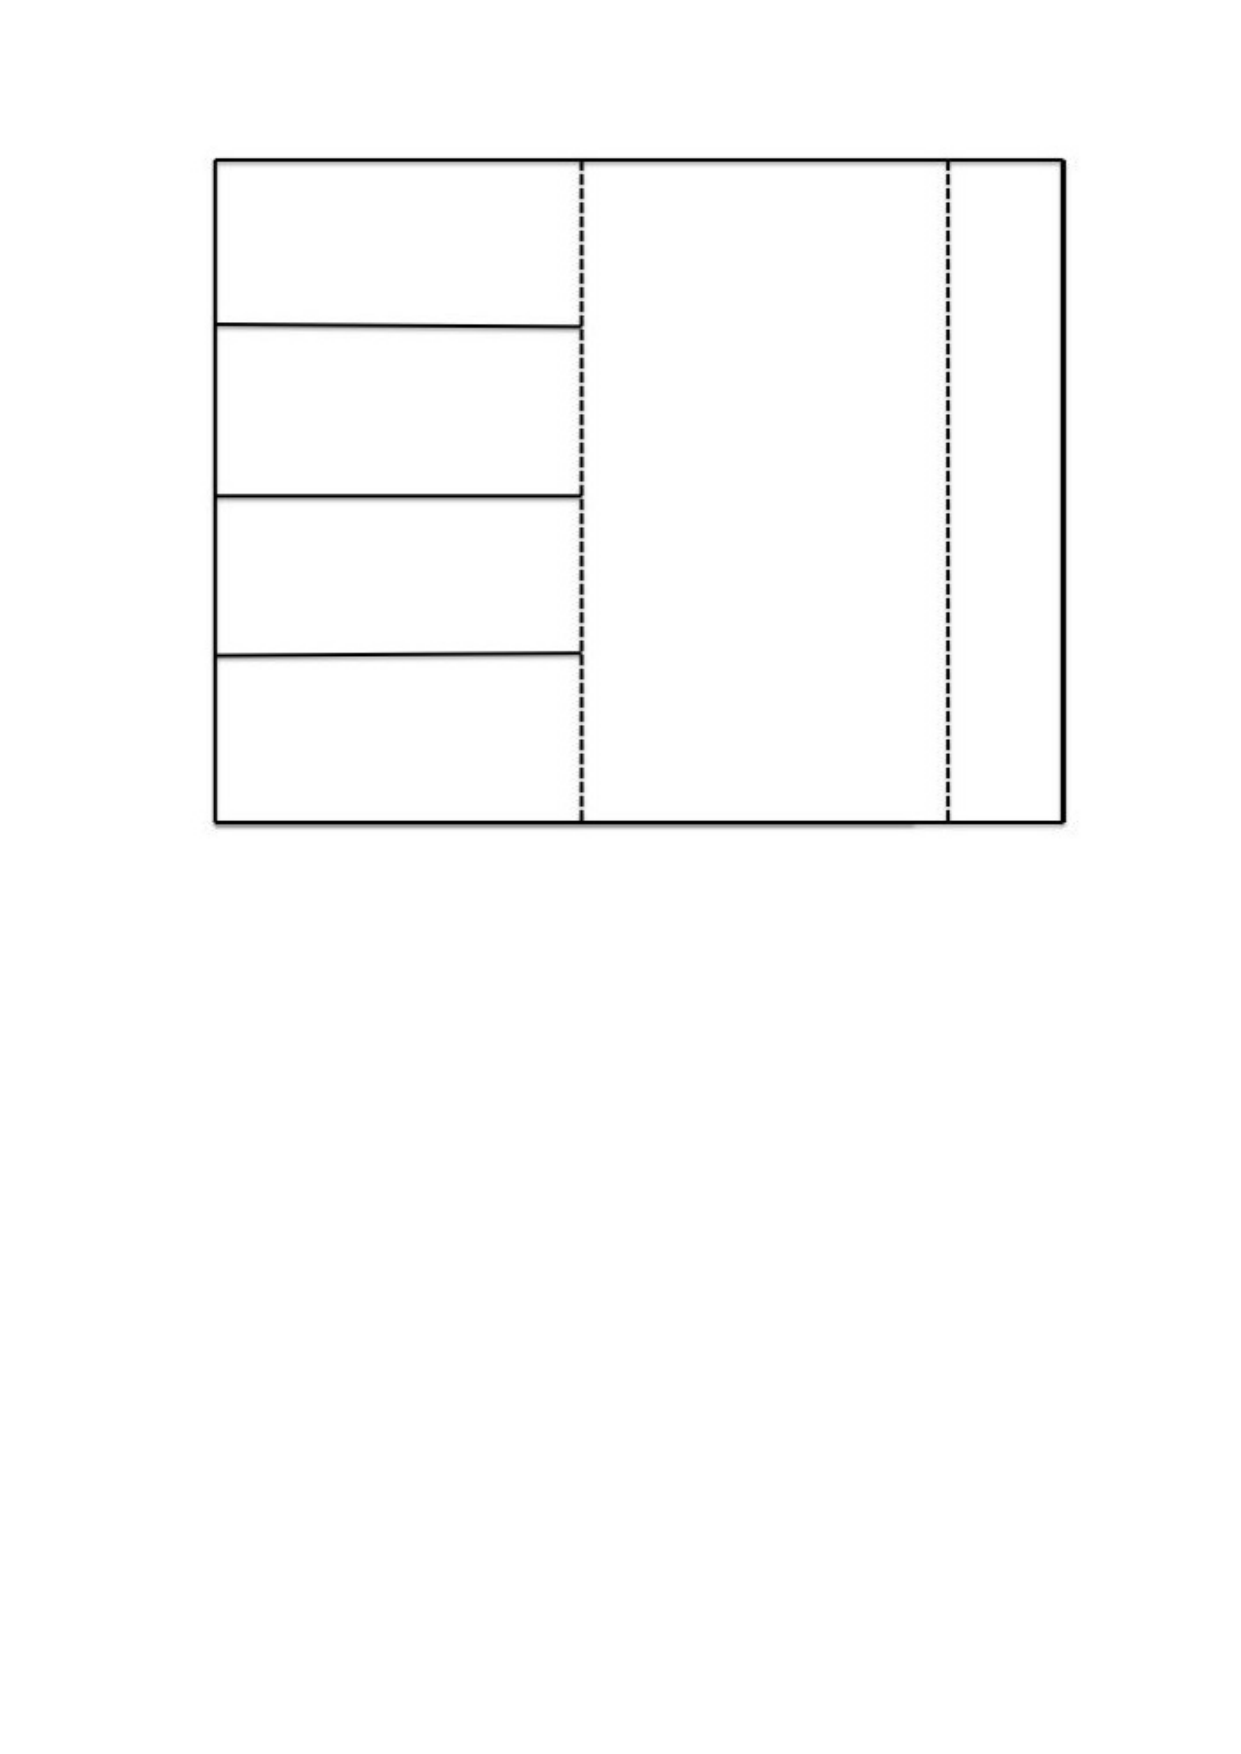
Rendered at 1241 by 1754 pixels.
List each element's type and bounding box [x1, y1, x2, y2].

picture [177, 118, 1130, 890]
